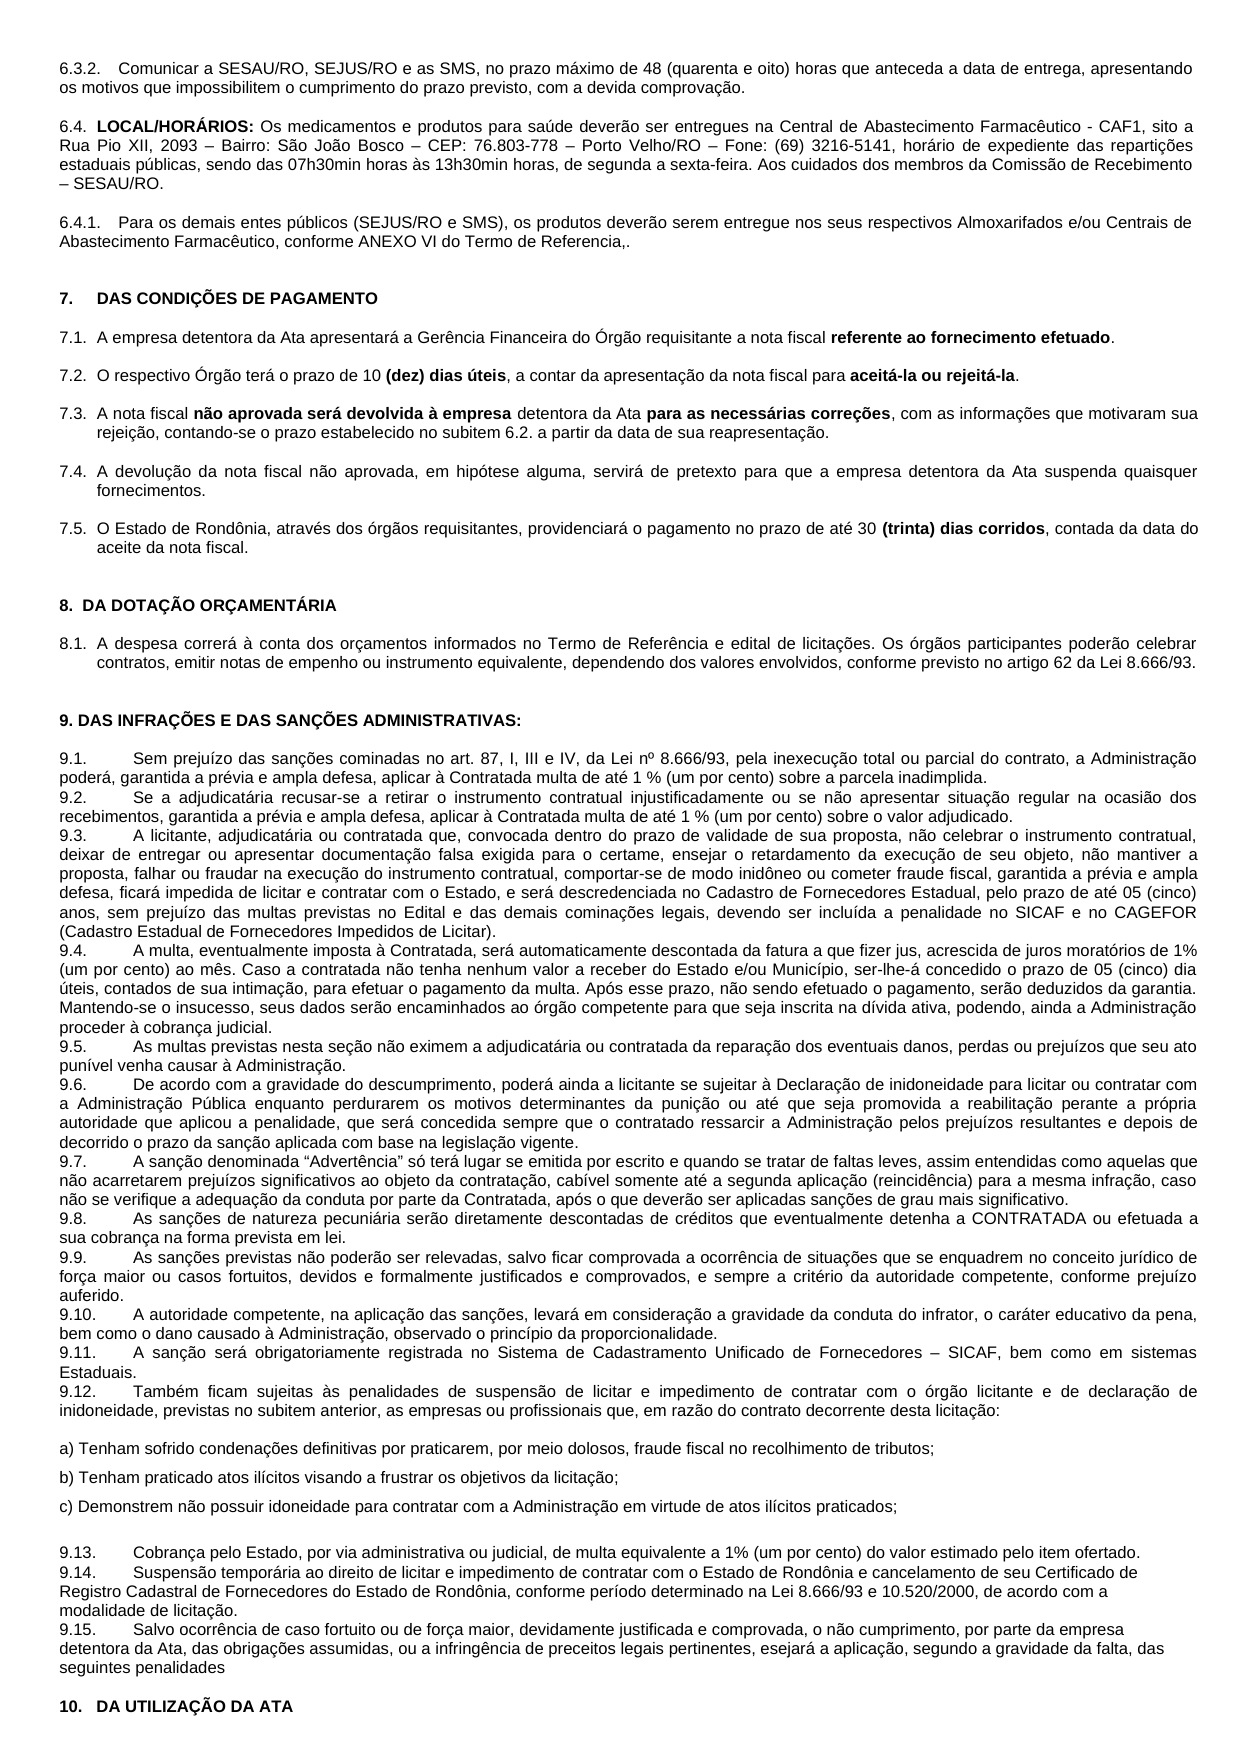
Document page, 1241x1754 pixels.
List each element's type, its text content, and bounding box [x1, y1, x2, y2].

list A sanção será obrigatoriamente registrada no Sistema de Cadastramento Unificado de Fornecedores – SICAF, bem como em sistemas Estaduais. [59, 1343, 1199, 1382]
list As sanções de natureza pecuniária serão diretamente descontadas de créditos que eventualmente detenha a CONTRATADA ou efetuada a sua cobrança na forma prevista em lei. [59, 1209, 1199, 1247]
text 8. DA DOTAÇÃO ORÇAMENTÁRIA [59, 596, 1199, 615]
list Se a adjudicatária recusar-se a retirar o instrumento contratual injustificadamente ou se não apresentar situação regular na ocasião dos recebimentos, garantida a prévia e ampla defesa, aplicar à Contratada multa de até 1 % (um por cento) sobre o valor adjudicado. [59, 787, 1199, 826]
list Salvo ocorrência de caso fortuito ou de força maior, devidamente justificada e comprovada, o não cumprimento, por parte da empresa detentora da Ata, das obrigações assumidas, ou a infringência de preceitos legais pertinentes, esejará a aplicação, segundo a gravidade da falta, das seguintes penalidades [59, 1620, 1199, 1677]
list A autoridade competente, na aplicação das sanções, levará em consideração a gravidade da conduta do infrator, o caráter educativo da pena, bem como o dano causado à Administração, observado o princípio da proporcionalidade. [59, 1305, 1199, 1343]
list A licitante, adjudicatária ou contratada que, convocada dentro do prazo de validade de sua proposta, não celebrar o instrumento contratual, deixar de entregar ou apresentar documentação falsa exigida para o certame, ensejar o retardamento da execução de seu objeto, não mantiver a proposta, falhar ou fraudar na execução do instrumento contratual, comportar-se de modo inidôneo ou cometer fraude fiscal, garantida a prévia e ampla defesa, ficará impedida de licitar e contratar com o Estado, e será descredenciada no Cadastro de Fornecedores Estadual, pelo prazo de até 05 (cinco) anos, sem prejuízo das multas previstas no Edital e das demais cominações legais, devendo ser incluída a penalidade no SICAF e no CAGEFOR (Cadastro Estadual de Fornecedores Impedidos de Licitar). [59, 826, 1199, 941]
text 9. DAS INFRAÇÕES E DAS SANÇÕES ADMINISTRATIVAS: [59, 711, 1199, 730]
list A despesa correrá à conta dos orçamentos informados no Termo de Referência e edital de licitações. Os órgãos participantes poderão celebrar contratos, emitir notas de empenho ou instrumento equivalente, dependendo dos valores envolvidos, conforme previsto no artigo 62 da Lei 8.666/93. [59, 634, 1199, 672]
text c) Demonstrem não possuir idoneidade para contratar com a Administração em virtude de atos ilícitos praticados; [59, 1497, 1199, 1516]
list Suspensão temporária ao direito de licitar e impedimento de contratar com o Estado de Rondônia e cancelamento de seu Certificado de Registro Cadastral de Fornecedores do Estado de Rondônia, conforme período determinado na Lei 8.666/93 e 10.520/2000, de acordo com a modalidade de licitação. [59, 1562, 1199, 1620]
list O respectivo Órgão terá o prazo de 10 (dez) dias úteis, a contar da apresentação da nota fiscal para aceitá-la ou rejeitá-la. [59, 366, 1199, 385]
list A empresa detentora da Ata apresentará a Gerência Financeira do Órgão requisitante a nota fiscal referente ao fornecimento efetuado. [59, 327, 1199, 347]
text b) Tenham praticado atos ilícitos visando a frustrar os objetivos da licitação; [59, 1468, 1199, 1487]
list LOCAL/HORÁRIOS: Os medicamentos e produtos para saúde deverão ser entregues na Central de Abastecimento Farmacêutico - CAF1, sito a Rua Pio XII, 2093 – Bairro: São João Bosco – CEP: 76.803-778 – Porto Velho/RO – Fone: (69) 3216-5141, horário de expediente das repartições estaduais públicas, sendo das 07h30min horas às 13h30min horas, de segunda a sexta-feira. Aos cuidados dos membros da Comissão de Recebimento – SESAU/RO. [59, 117, 1194, 193]
list A sanção denominada “Advertência” só terá lugar se emitida por escrito e quando se tratar de faltas leves, assim entendidas como aquelas que não acarretarem prejuízos significativos ao objeto da contratação, cabível somente até a segunda aplicação (reincidência) para a mesma infração, caso não se verifique a adequação da conduta por parte da Contratada, após o que deverão ser aplicadas sanções de grau mais significativo. [59, 1152, 1199, 1209]
text a) Tenham sofrido condenações definitivas por praticarem, por meio dolosos, fraude fiscal no recolhimento de tributos; [59, 1439, 1199, 1458]
list Comunicar a SESAU/RO, SEJUS/RO e as SMS, no prazo máximo de 48 (quarenta e oito) horas que anteceda a data de entrega, apresentando os motivos que impossibilitem o cumprimento do prazo previsto, com a devida comprovação. [59, 59, 1194, 97]
list A multa, eventualmente imposta à Contratada, será automaticamente descontada da fatura a que fizer jus, acrescida de juros moratórios de 1% (um por cento) ao mês. Caso a contratada não tenha nenhum valor a receber do Estado e/ou Município, ser-lhe-á concedido o prazo de 05 (cinco) dia úteis, contados de sua intimação, para efetuar o pagamento da multa. Após esse prazo, não sendo efetuado o pagamento, serão deduzidos da garantia. Mantendo-se o insucesso, seus dados serão encaminhados ao órgão competente para que seja inscrita na dívida ativa, podendo, ainda a Administração proceder à cobrança judicial. [59, 941, 1199, 1037]
list O Estado de Rondônia, através dos órgãos requisitantes, providenciará o pagamento no prazo de até 30 (trinta) dias corridos, contada da data do aceite da nota fiscal. [59, 519, 1199, 557]
list As multas previstas nesta seção não eximem a adjudicatária ou contratada da reparação dos eventuais danos, perdas ou prejuízos que seu ato punível venha causar à Administração. [59, 1037, 1199, 1075]
list A devolução da nota fiscal não aprovada, em hipótese alguma, servirá de pretexto para que a empresa detentora da Ata suspenda quaisquer fornecimentos. [59, 462, 1199, 500]
list De acordo com a gravidade do descumprimento, poderá ainda a licitante se sujeitar à Declaração de inidoneidade para licitar ou contratar com a Administração Pública enquanto perdurarem os motivos determinantes da punição ou até que seja promovida a reabilitação perante a própria autoridade que aplicou a penalidade, que será concedida sempre que o contratado ressarcir a Administração pelos prejuízos resultantes e depois de decorrido o prazo da sanção aplicada com base na legislação vigente. [59, 1075, 1199, 1152]
list As sanções previstas não poderão ser relevadas, salvo ficar comprovada a ocorrência de situações que se enquadrem no conceito jurídico de força maior ou casos fortuitos, devidos e formalmente justificados e comprovados, e sempre a critério da autoridade competente, conforme prejuízo auferido. [59, 1247, 1199, 1305]
list DAS CONDIÇÕES DE PAGAMENTO [59, 289, 1199, 308]
list A nota fiscal não aprovada será devolvida à empresa detentora da Ata para as necessárias correções, com as informações que motivaram sua rejeição, contando-se o prazo estabelecido no subitem 6.2. a partir da data de sua reapresentação. [59, 404, 1199, 442]
list Também ficam sujeitas às penalidades de suspensão de licitar e impedimento de contratar com o órgão licitante e de declaração de inidoneidade, previstas no subitem anterior, as empresas ou profissionais que, em razão do contrato decorrente desta licitação: [59, 1382, 1199, 1420]
list Cobrança pelo Estado, por via administrativa ou judicial, de multa equivalente a 1% (um por cento) do valor estimado pelo item ofertado. [59, 1543, 1199, 1562]
list Sem prejuízo das sanções cominadas no art. 87, I, III e IV, da Lei nº 8.666/93, pela inexecução total ou parcial do contrato, a Administração poderá, garantida a prévia e ampla defesa, aplicar à Contratada multa de até 1 % (um por cento) sobre a parcela inadimplida. [59, 749, 1199, 787]
list 10. DA UTILIZAÇÃO DA ATA [59, 1697, 1199, 1716]
list Para os demais entes públicos (SEJUS/RO e SMS), os produtos deverão serem entregue nos seus respectivos Almoxarifados e/ou Centrais de Abastecimento Farmacêutico, conforme ANEXO VI do Termo de Referencia,. [59, 212, 1194, 251]
